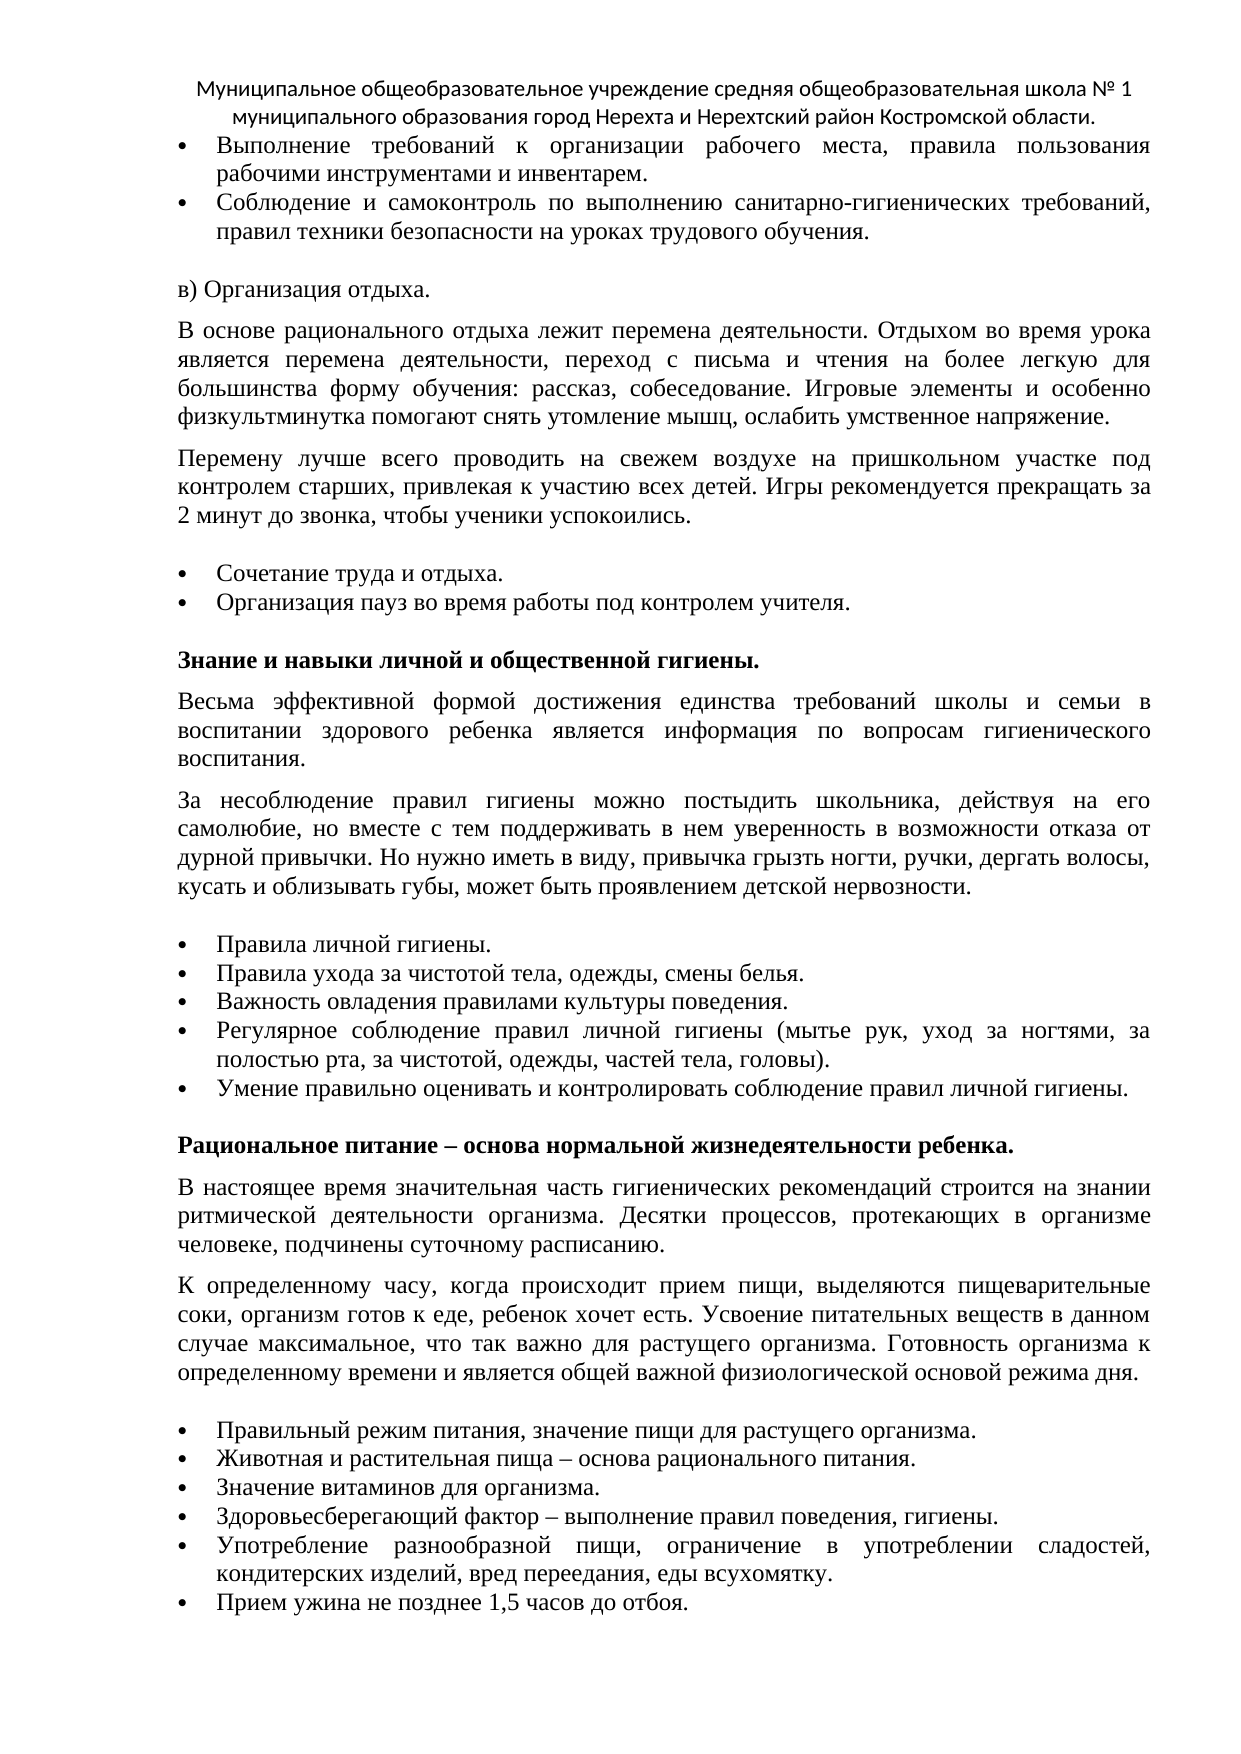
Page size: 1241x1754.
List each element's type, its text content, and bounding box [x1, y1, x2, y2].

list Важность овладения правилами культуры поведения. [179, 986, 1152, 1015]
list Прием ужина не позднее 1,5 часов до отбоя. [179, 1587, 1152, 1616]
list Выполнение требований к организации рабочего места, правила пользования рабочими инструментами и инвентарем. [179, 130, 1152, 187]
text В настоящее время значительная часть гигиенических рекомендаций строится на знании ритмической деятельности организма. Десятки процессов, протекающих в организме человеке, подчинены суточному расписанию. [177, 1172, 1152, 1258]
text Перемену лучше всего проводить на свежем воздухе на пришкольном участке под контролем старших, привлекая к участию всех детей. Игры рекомендуется прекращать за 2 минут до звонка, чтобы ученики успокоились. [177, 443, 1152, 529]
text К определенному часу, когда происходит прием пищи, выделяются пищеварительные соки, организм готов к еде, ребенок хочет есть. Усвоение питательных веществ в данном случае максимальное, что так важно для растущего организма. Готовность организма к определенному времени и является общей важной физиологической основой режима дня. [177, 1271, 1152, 1386]
list Правила личной гигиены. [179, 929, 1152, 958]
list Животная и растительная пища – основа рационального питания. [179, 1443, 1152, 1472]
list Умение правильно оценивать и контролировать соблюдение правил личной гигиены. [179, 1073, 1152, 1101]
text Рациональное питание – основа нормальной жизнедеятельности ребенка. [177, 1131, 1152, 1159]
list Сочетание труда и отдыха. [179, 558, 1152, 587]
list Здоровьесберегающий фактор – выполнение правил поведения, гигиены. [179, 1501, 1152, 1530]
text В основе рационального отдыха лежит перемена деятельности. Отдыхом во время урока является перемена деятельности, переход с письма и чтения на более легкую для большинства форму обучения: рассказ, собеседование. Игровые элементы и особенно физкультминутка помогают снять утомление мышц, ослабить умственное напряжение. [177, 315, 1152, 430]
list Правила ухода за чистотой тела, одежды, смены белья. [179, 958, 1152, 986]
list Употребление разнообразной пищи, ограничение в употреблении сладостей, кондитерских изделий, вред переедания, еды всухомятку. [179, 1530, 1152, 1587]
text Знание и навыки личной и общественной гигиены. [177, 645, 1152, 673]
list Регулярное соблюдение правил личной гигиены (мытье рук, уход за ногтями, за полостью рта, за чистотой, одежды, частей тела, головы). [179, 1015, 1152, 1073]
text в) Организация отдыха. [177, 274, 1152, 303]
list Правильный режим питания, значение пищи для растущего организма. [179, 1415, 1152, 1443]
text Весьма эффективной формой достижения единства требований школы и семьи в воспитании здорового ребенка является информация по вопросам гигиенического воспитания. [177, 686, 1152, 772]
list Организация пауз во время работы под контролем учителя. [179, 587, 1152, 616]
text За несоблюдение правил гигиены можно постыдить школьника, действуя на его самолюбие, но вместе с тем поддерживать в нем уверенность в возможности отказа от дурной привычки. Но нужно иметь в виду, привычка грызть ногти, ручки, дергать волосы, кусать и облизывать губы, может быть проявлением детской нервозности. [177, 785, 1152, 900]
list Соблюдение и самоконтроль по выполнению санитарно-гигиенических требований, правил техники безопасности на уроках трудового обучения. [179, 187, 1152, 245]
list Значение витаминов для организма. [179, 1472, 1152, 1501]
